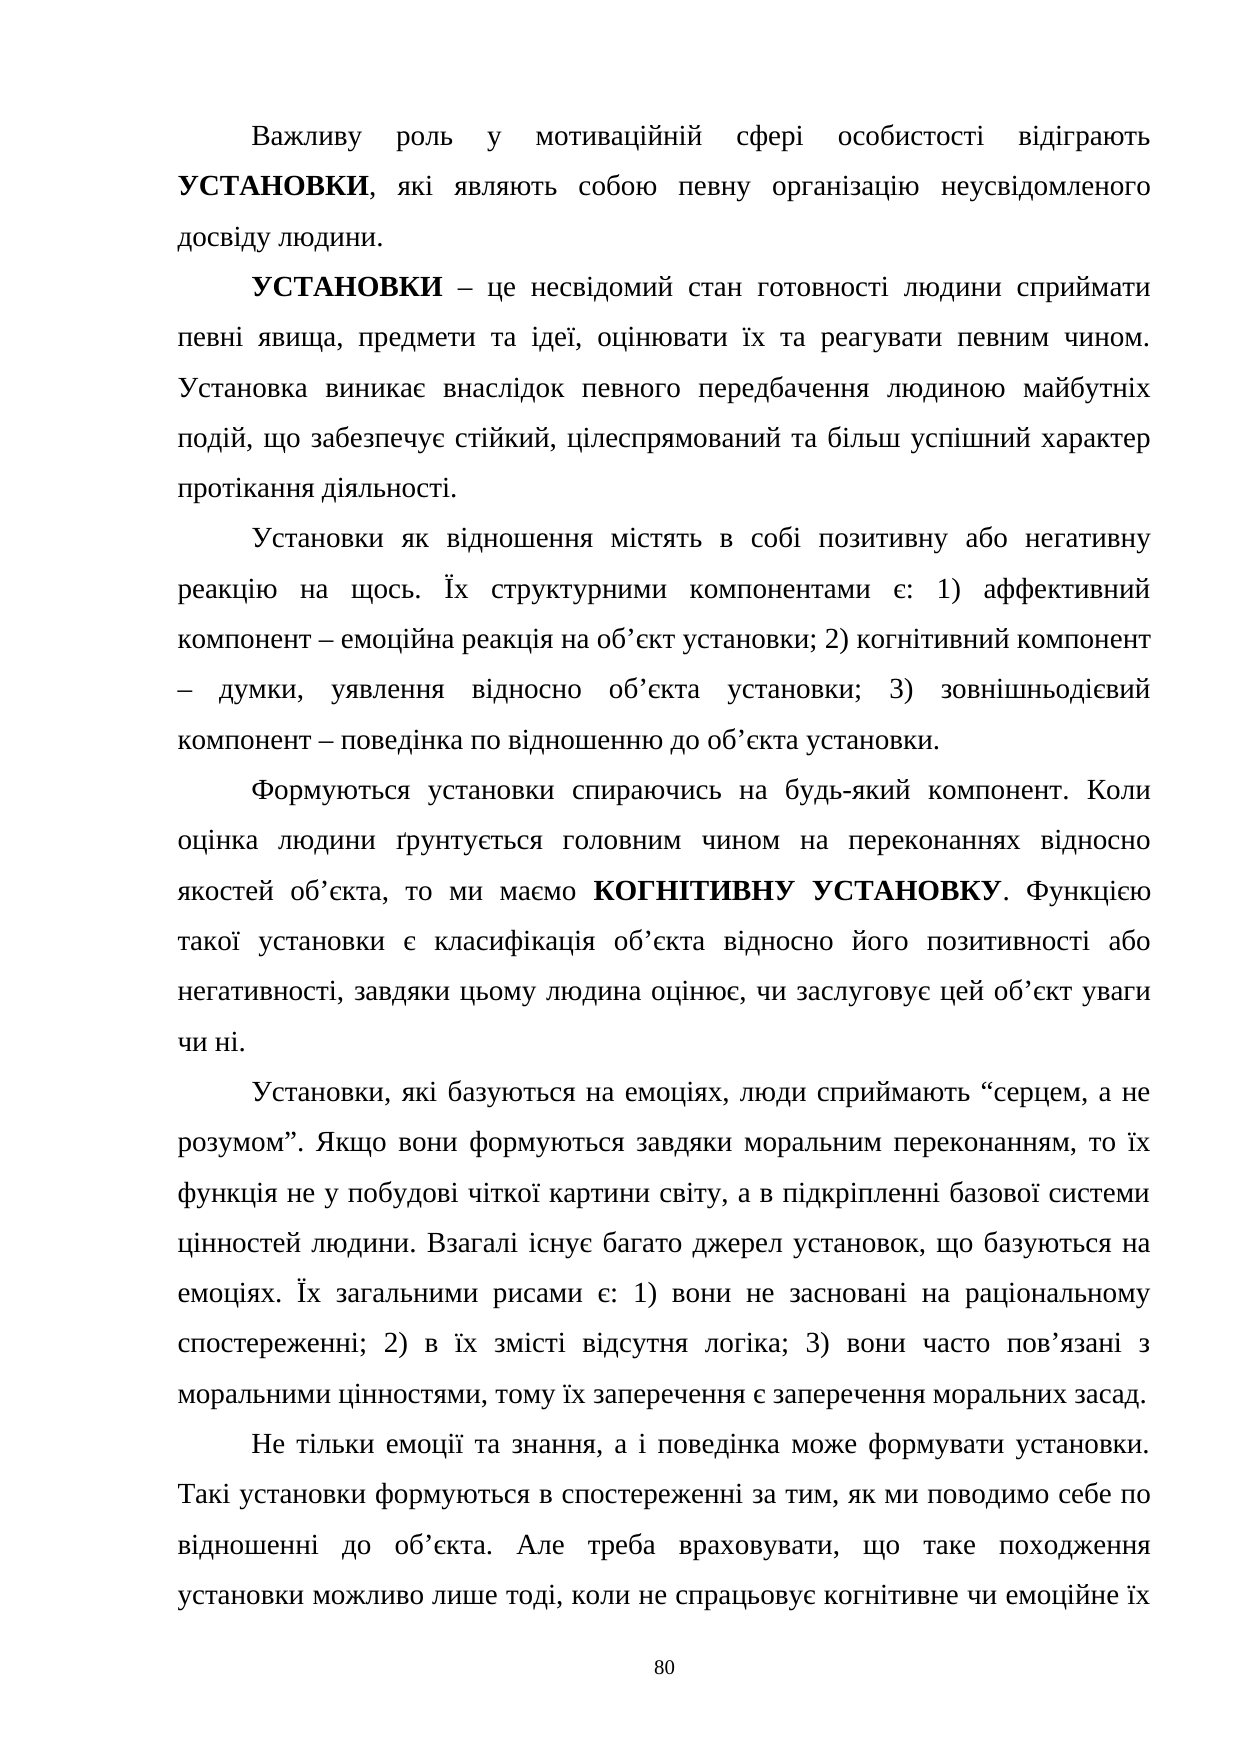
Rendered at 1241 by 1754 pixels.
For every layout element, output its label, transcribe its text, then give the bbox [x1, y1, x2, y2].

text Важливу роль у мотиваційній сфері особистості відіграють УСТАНОВКИ, які являють собою певну організацію неусвідомленого досвіду людини. [177, 118, 1152, 252]
text Формуються установки спираючись на будь-який компонент. Коли оцінка людини ґрунтується головним чином на переконаннях відносно якостей об’єкта, то ми маємо КОГНІТИВНУ УСТАНОВКУ. Функцією такої установки є класифікація об’єкта відносно його позитивності або негативності, завдяки цьому людина оцінює, чи заслуговує цей об’єкт уваги чи ні. [177, 772, 1152, 1057]
text Установки як відношення містять в собі позитивну або негативну реакцію на щось. Їх структурними компонентами є: 1) аффективний компонент – емоційна реакція на об’єкт установки; 2) когнітивний компонент – думки, уявлення відносно об’єкта установки; 3) зовнішньодієвий компонент – поведінка по відношенню до об’єкта установки. [177, 521, 1152, 755]
text УСТАНОВКИ – це несвідомий стан готовності людини сприймати певні явища, предмети та ідеї, оцінювати їх та реагувати певним чином. Установка виникає внаслідок певного передбачення людиною майбутніх подій, що забезпечує стійкий, цілеспрямований та більш успішний характер протікання діяльності. [177, 269, 1152, 504]
text Установки, які базуються на емоціях, люди сприймають “серцем, а не розумом”. Якщо вони формуються завдяки моральним переконанням, то їх функція не у побудові чіткої картини світу, а в підкріпленні базової системи цінностей людини. Взагалі існує багато джерел установок, що базуються на емоціях. Їх загальними рисами є: 1) вони не засновані на раціональному спостереженні; 2) в їх змісті відсутня логіка; 3) вони часто пов’язані з моральними цінностями, тому їх заперечення є заперечення моральних засад. [177, 1074, 1152, 1409]
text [177, 1426, 1152, 1611]
